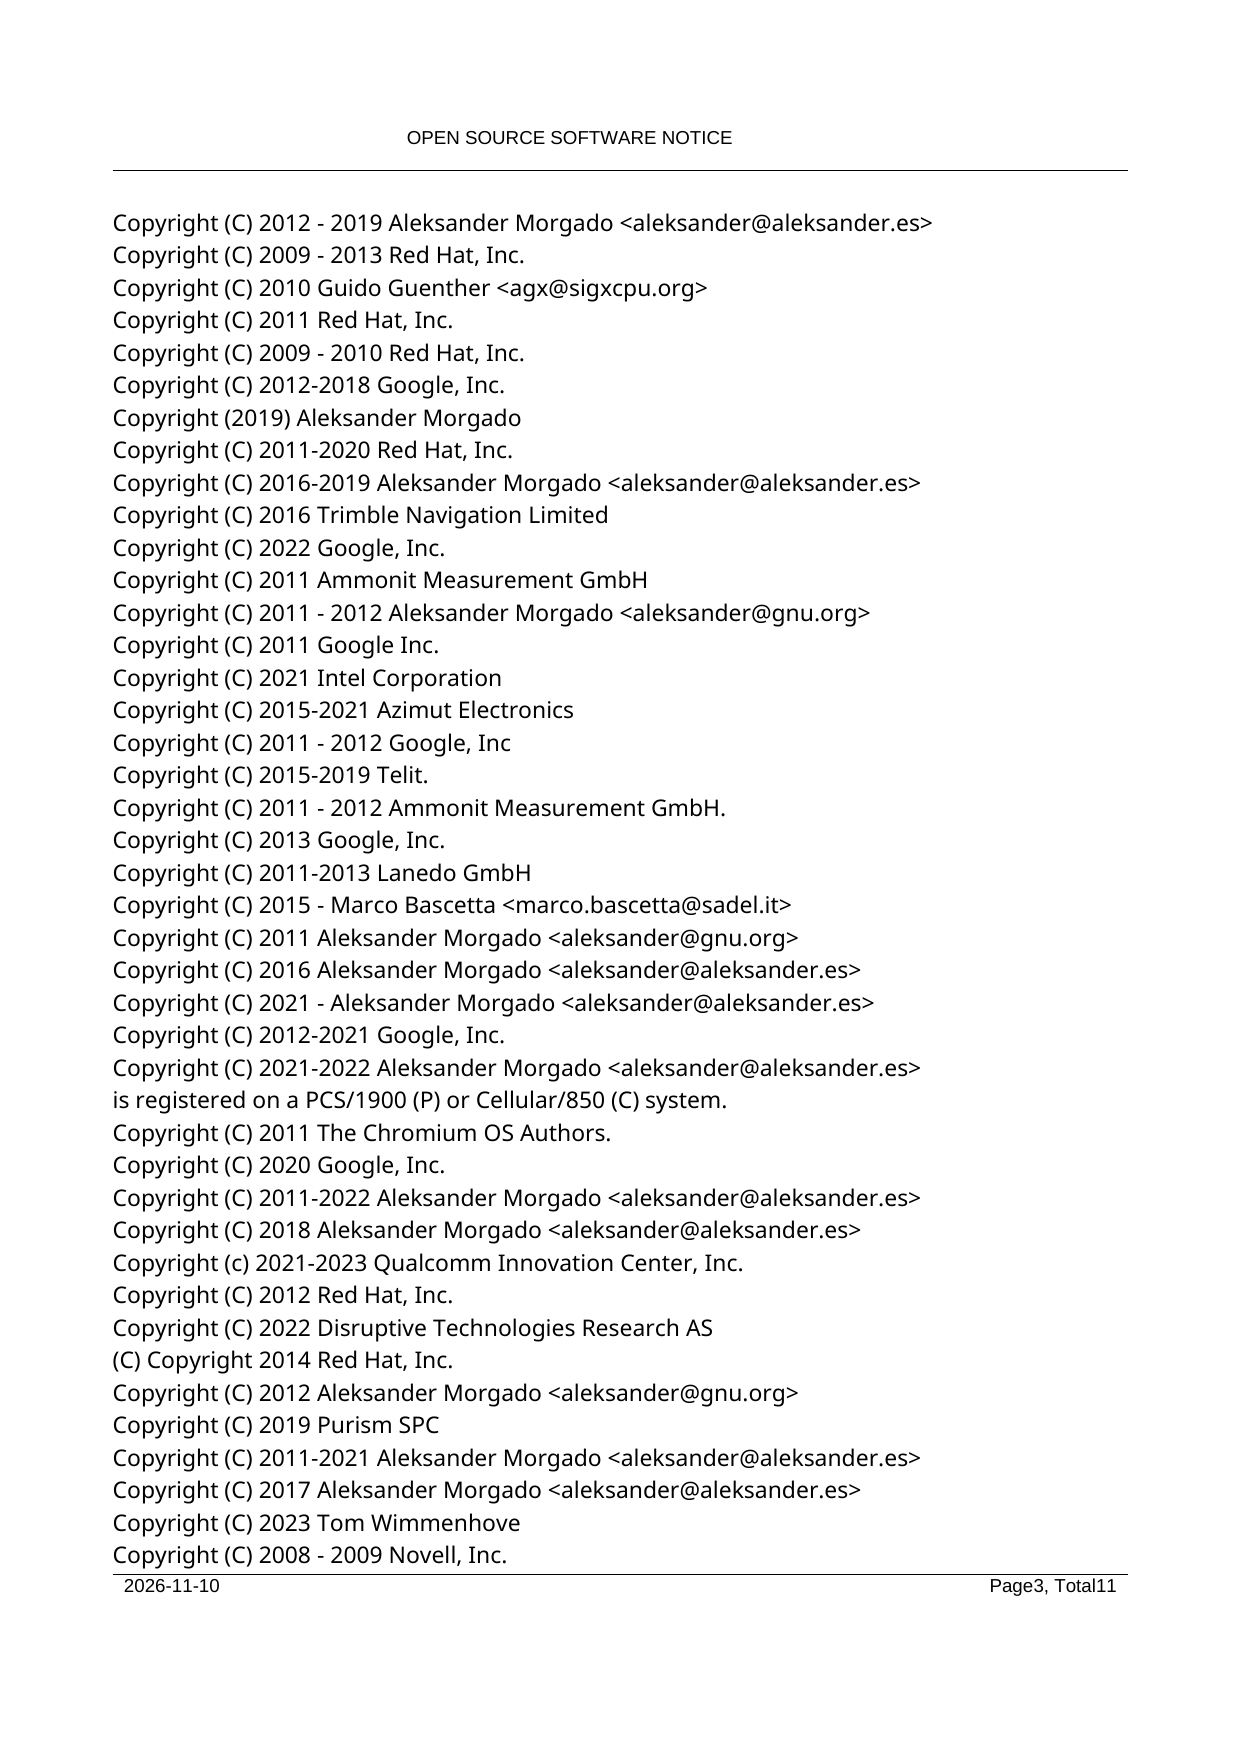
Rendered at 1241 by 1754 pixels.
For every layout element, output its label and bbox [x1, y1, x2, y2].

text [112, 206, 1128, 1571]
